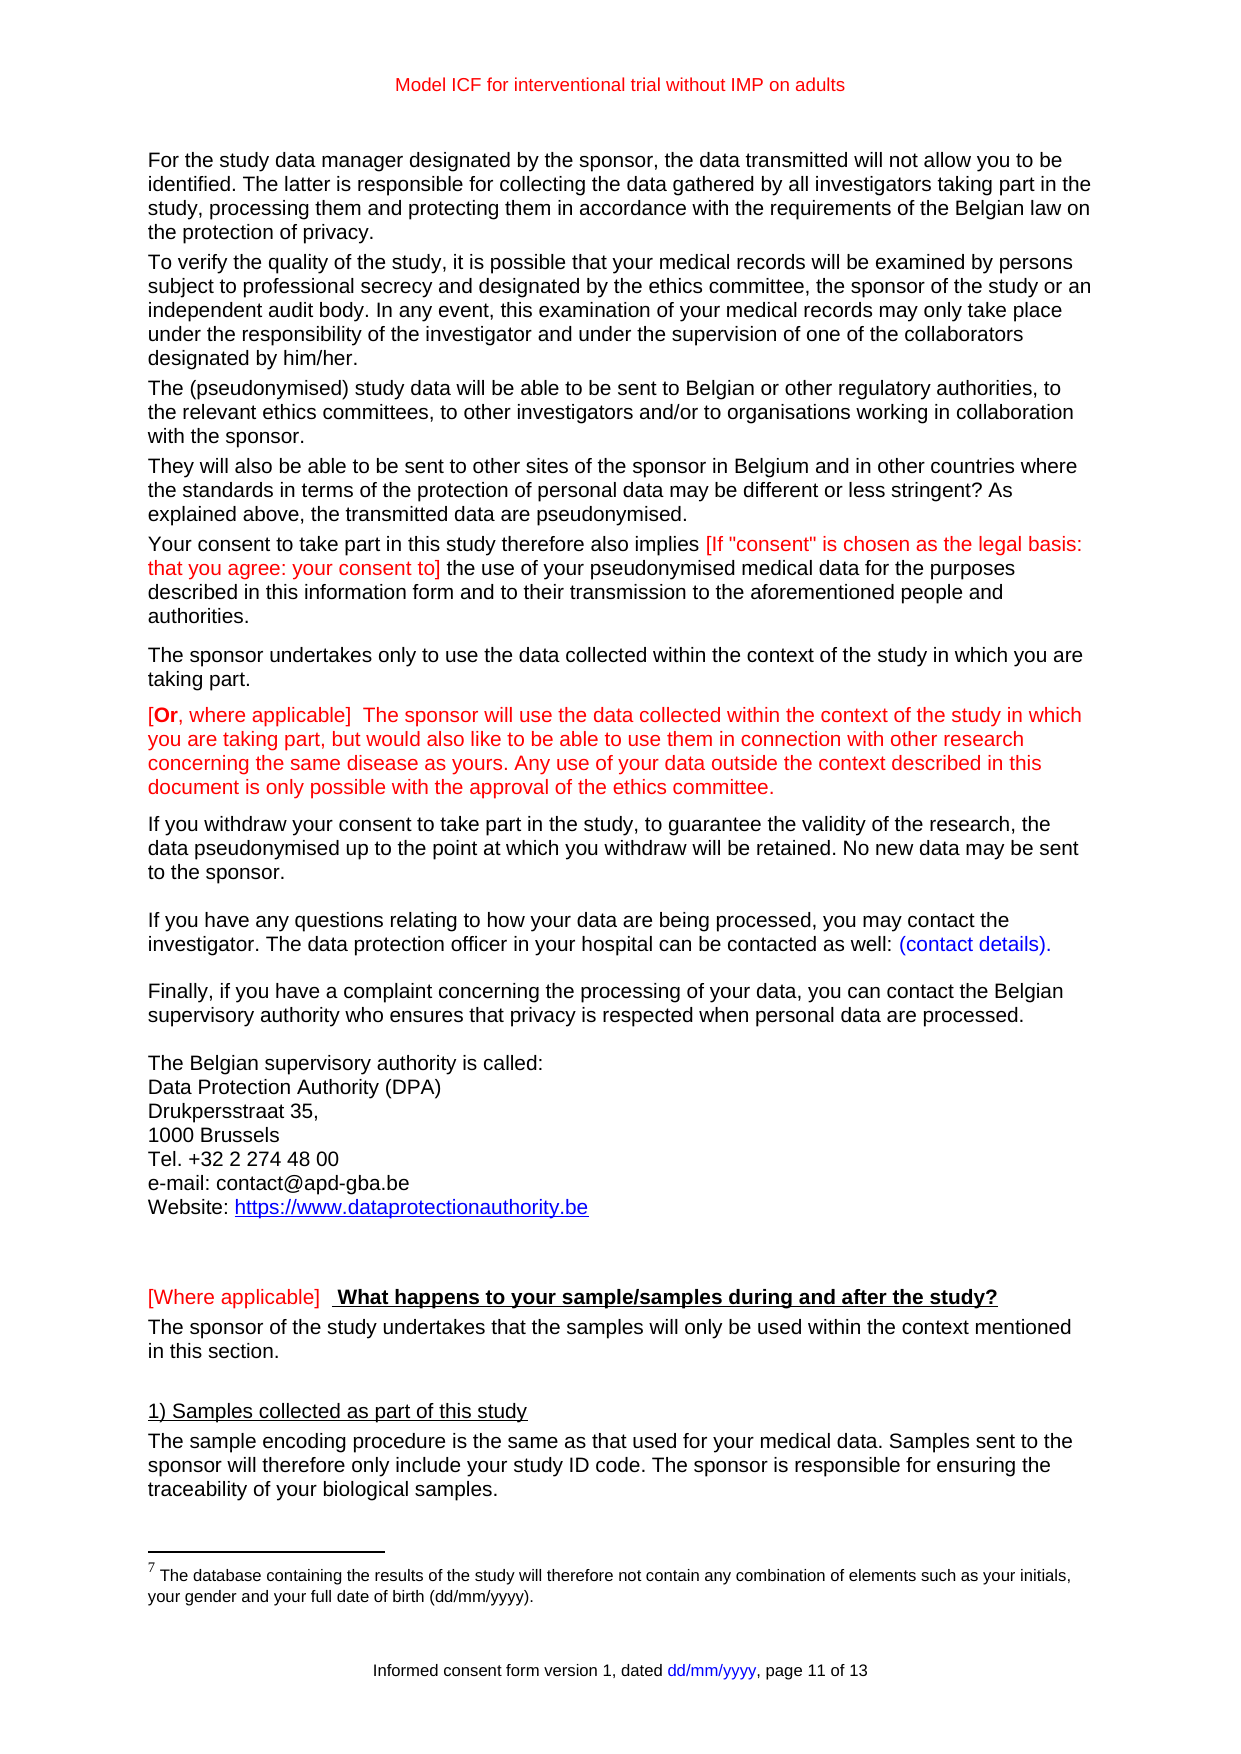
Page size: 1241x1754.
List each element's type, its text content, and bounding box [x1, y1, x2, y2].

text The sponsor of the study undertakes that the samples will only be used within the context mentioned in this section. [148, 1315, 1093, 1363]
text Drukpersstraat 35, [148, 1099, 1093, 1123]
text [Or, where applicable] The sponsor will use the data collected within the context of the study in which you are taking part, but would also like to be able to use them in connection with other research concerning the same disease as yours. Any use of your data outside the context described in this document is only possible with the approval of the ethics committee. [148, 703, 1093, 799]
text The sponsor undertakes only to use the data collected within the context of the study in which you are taking part. [148, 643, 1093, 691]
text Finally, if you have a complaint concerning the processing of your data, you can contact the Belgian supervisory authority who ensures that privacy is respected when personal data are processed. [148, 979, 1093, 1027]
text To verify the quality of the study, it is possible that your medical records will be examined by persons subject to professional secrecy and designated by the ethics committee, the sponsor of the study or an independent audit body. In any event, this examination of your medical records may only take place under the responsibility of the investigator and under the supervision of one of the collaborators designated by him/her. [148, 250, 1093, 369]
text [Where applicable] What happens to your sample/samples during and after the study? [148, 1284, 1093, 1308]
text The Belgian supervisory authority is called: [148, 1051, 1093, 1075]
text If you have any questions relating to how your data are being processed, you may contact the investigator. The data protection officer in your hospital can be contacted as well: (contact details). [148, 907, 1093, 955]
text 1000 Brussels [148, 1123, 1093, 1147]
text If you withdraw your consent to take part in the study, to guarantee the validity of the research, the data pseudonymised up to the point at which you withdraw will be retained. No new data may be sent to the sponsor. [148, 812, 1093, 883]
text e-mail: contact@apd-gba.be [148, 1171, 1093, 1195]
text They will also be able to be sent to other sites of the sponsor in Belgium and in other countries where the standards in terms of the protection of personal data may be different or less stringent? As explained above, the transmitted data are pseudonymised. [148, 454, 1093, 526]
text The (pseudonymised) study data will be able to be sent to Belgian or other regulatory authorities, to the relevant ethics committees, to other investigators and/or to organisations working in collaboration with the sponsor. [148, 376, 1093, 448]
text 1) Samples collected as part of this study [148, 1399, 1093, 1423]
text Tel. +32 2 274 48 00 [148, 1147, 1093, 1171]
text The sample encoding procedure is the same as that used for your medical data. Samples sent to the sponsor will therefore only include your study ID code. The sponsor is responsible for ensuring the traceability of your biological samples. [148, 1429, 1093, 1501]
text Your consent to take part in this study therefore also implies [If "consent" is chosen as the legal basis: that you agree: your consent to] the use of your pseudonymised medical data for the purposes described in this information form and to their transmission to the aforementioned people and authorities. [148, 532, 1093, 628]
text Data Protection Authority (DPA) [148, 1075, 1093, 1099]
text Website: https://www.dataprotectionauthority.be [148, 1195, 1093, 1219]
text For the study data manager designated by the sponsor, the data transmitted will not allow you to be identified. The latter is responsible for collecting the data gathered by all investigators taking part in the study, processing them and protecting them in accordance with the requirements of the Belgian law on the protection of privacy. [148, 148, 1093, 243]
